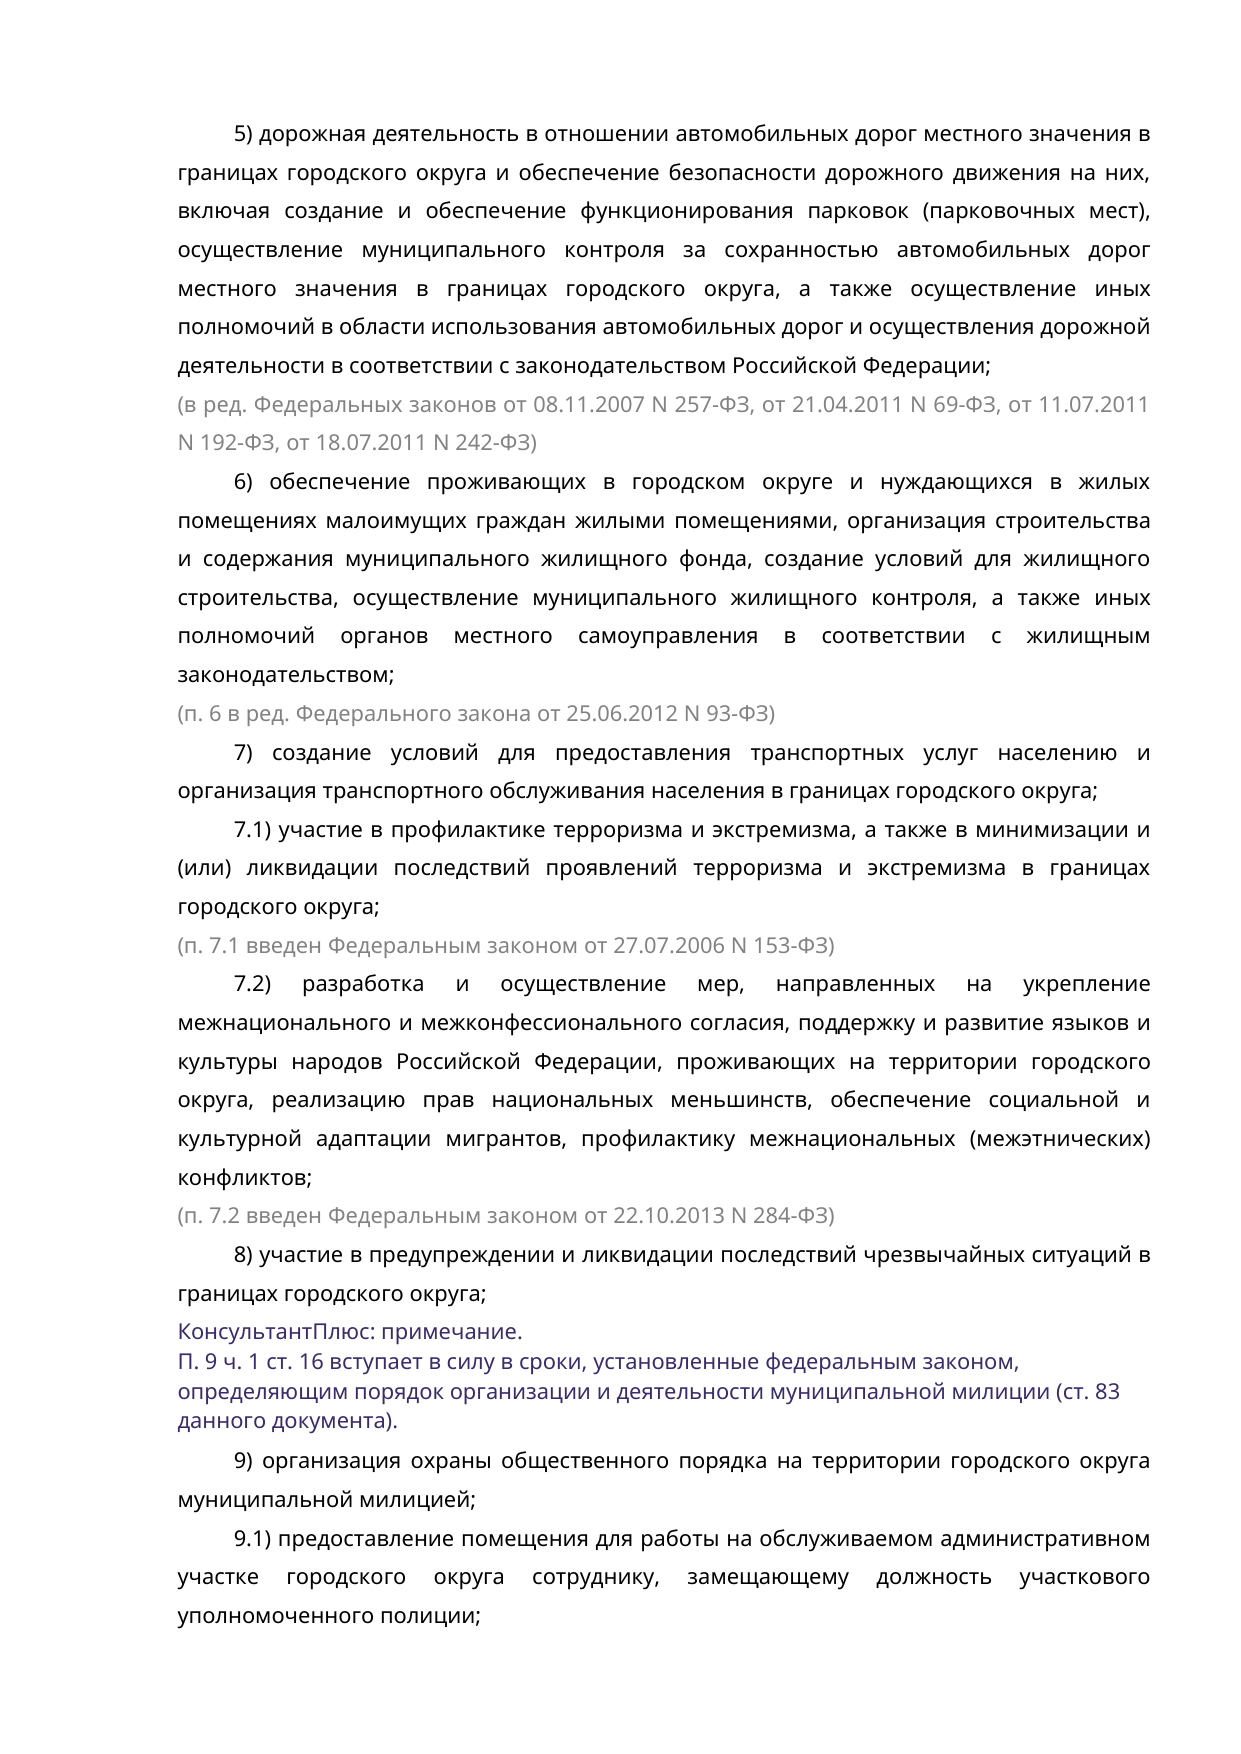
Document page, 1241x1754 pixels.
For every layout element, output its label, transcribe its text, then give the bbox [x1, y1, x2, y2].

text 5) дорожная деятельность в отношении автомобильных дорог местного значения в границах городского округа и обеспечение безопасности дорожного движения на них, включая создание и обеспечение функционирования парковок (парковочных мест), осуществление муниципального контроля за сохранностью автомобильных дорог местного значения в границах городского округа, а также осуществление иных полномочий в области использования автомобильных дорог и осуществления дорожной деятельности в соответствии с законодательством Российской Федерации; [177, 118, 1152, 380]
text 7) создание условий для предоставления транспортных услуг населению и организация транспортного обслуживания населения в границах городского округа; [177, 736, 1152, 805]
text (п. 7.2 введен Федеральным законом от 22.10.2013 N 284-ФЗ) [177, 1200, 1152, 1230]
text КонсультантПлюс: примечание. [177, 1316, 1152, 1346]
text 9.1) предоставление помещения для работы на обслуживаемом административном участке городского округа сотруднику, замещающему должность участкового уполномоченного полиции; [177, 1523, 1152, 1630]
text 7.1) участие в профилактике терроризма и экстремизма, а также в минимизации и (или) ликвидации последствий проявлений терроризма и экстремизма в границах городского округа; [177, 814, 1152, 921]
text 8) участие в предупреждении и ликвидации последствий чрезвычайных ситуаций в границах городского округа; [177, 1239, 1152, 1307]
text П. 9 ч. 1 ст. 16 вступает в силу в сроки, установленные федеральным законом, определяющим порядок организации и деятельности муниципальной милиции (ст. 83 данного документа). [177, 1346, 1152, 1435]
text (п. 6 в ред. Федерального закона от 25.06.2012 N 93-ФЗ) [177, 698, 1152, 728]
text (п. 7.1 введен Федеральным законом от 27.07.2006 N 153-ФЗ) [177, 930, 1152, 959]
text 7.2) разработка и осуществление мер, направленных на укрепление межнационального и межконфессионального согласия, поддержку и развитие языков и культуры народов Российской Федерации, проживающих на территории городского округа, реализацию прав национальных меньшинств, обеспечение социальной и культурной адаптации мигрантов, профилактику межнациональных (межэтнических) конфликтов; [177, 968, 1152, 1191]
text (в ред. Федеральных законов от 08.11.2007 N 257-ФЗ, от 21.04.2011 N 69-ФЗ, от 11.07.2011 N 192-ФЗ, от 18.07.2011 N 242-ФЗ) [177, 389, 1152, 457]
text 9) организация охраны общественного порядка на территории городского округа муниципальной милицией; [177, 1445, 1152, 1514]
text 6) обеспечение проживающих в городском округе и нуждающихся в жилых помещениях малоимущих граждан жилыми помещениями, организация строительства и содержания муниципального жилищного фонда, создание условий для жилищного строительства, осуществление муниципального жилищного контроля, а также иных полномочий органов местного самоуправления в соответствии с жилищным законодательством; [177, 466, 1152, 689]
